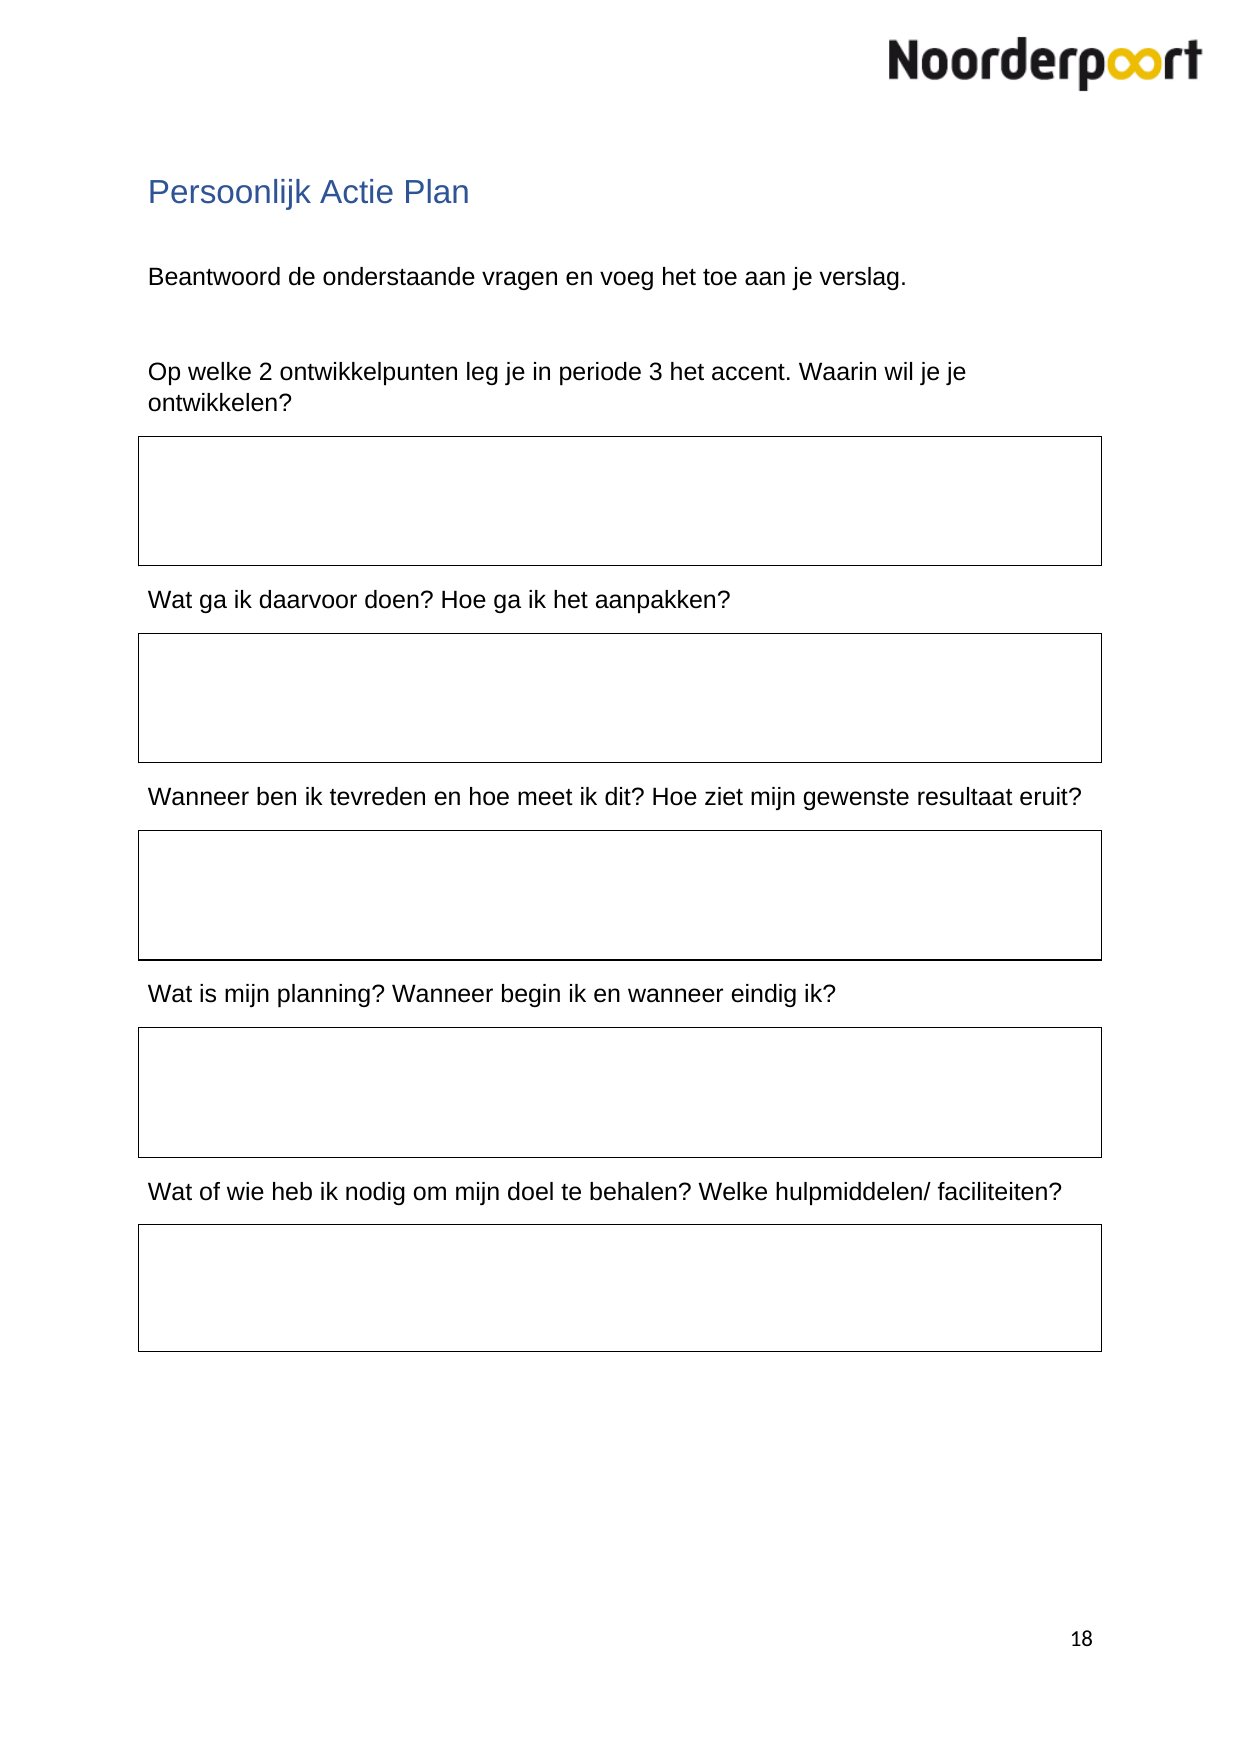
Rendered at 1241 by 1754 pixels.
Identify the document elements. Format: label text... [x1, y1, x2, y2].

text Wat is mijn planning? Wanneer begin ik en wanneer eindig ik? [148, 979, 1093, 1008]
text Wanneer ben ik tevreden en hoe meet ik dit? Hoe ziet mijn gewenste resultaat eruit? [148, 782, 1093, 811]
text Beantwoord de onderstaande vragen en voeg het toe aan je verslag. [148, 262, 1093, 291]
text Wat of wie heb ik nodig om mijn doel te behalen? Welke hulpmiddelen/ faciliteiten? [148, 1177, 1093, 1205]
text Wat ga ik daarvoor doen? Hoe ga ik het aanpakken? [148, 585, 1093, 614]
subtitle Persoonlijk Actie Plan [148, 173, 1093, 211]
picture [882, 31, 1205, 93]
text Op welke 2 ontwikkelpunten leg je in periode 3 het accent. Waarin wil je je ontwikkelen? [148, 357, 1093, 417]
